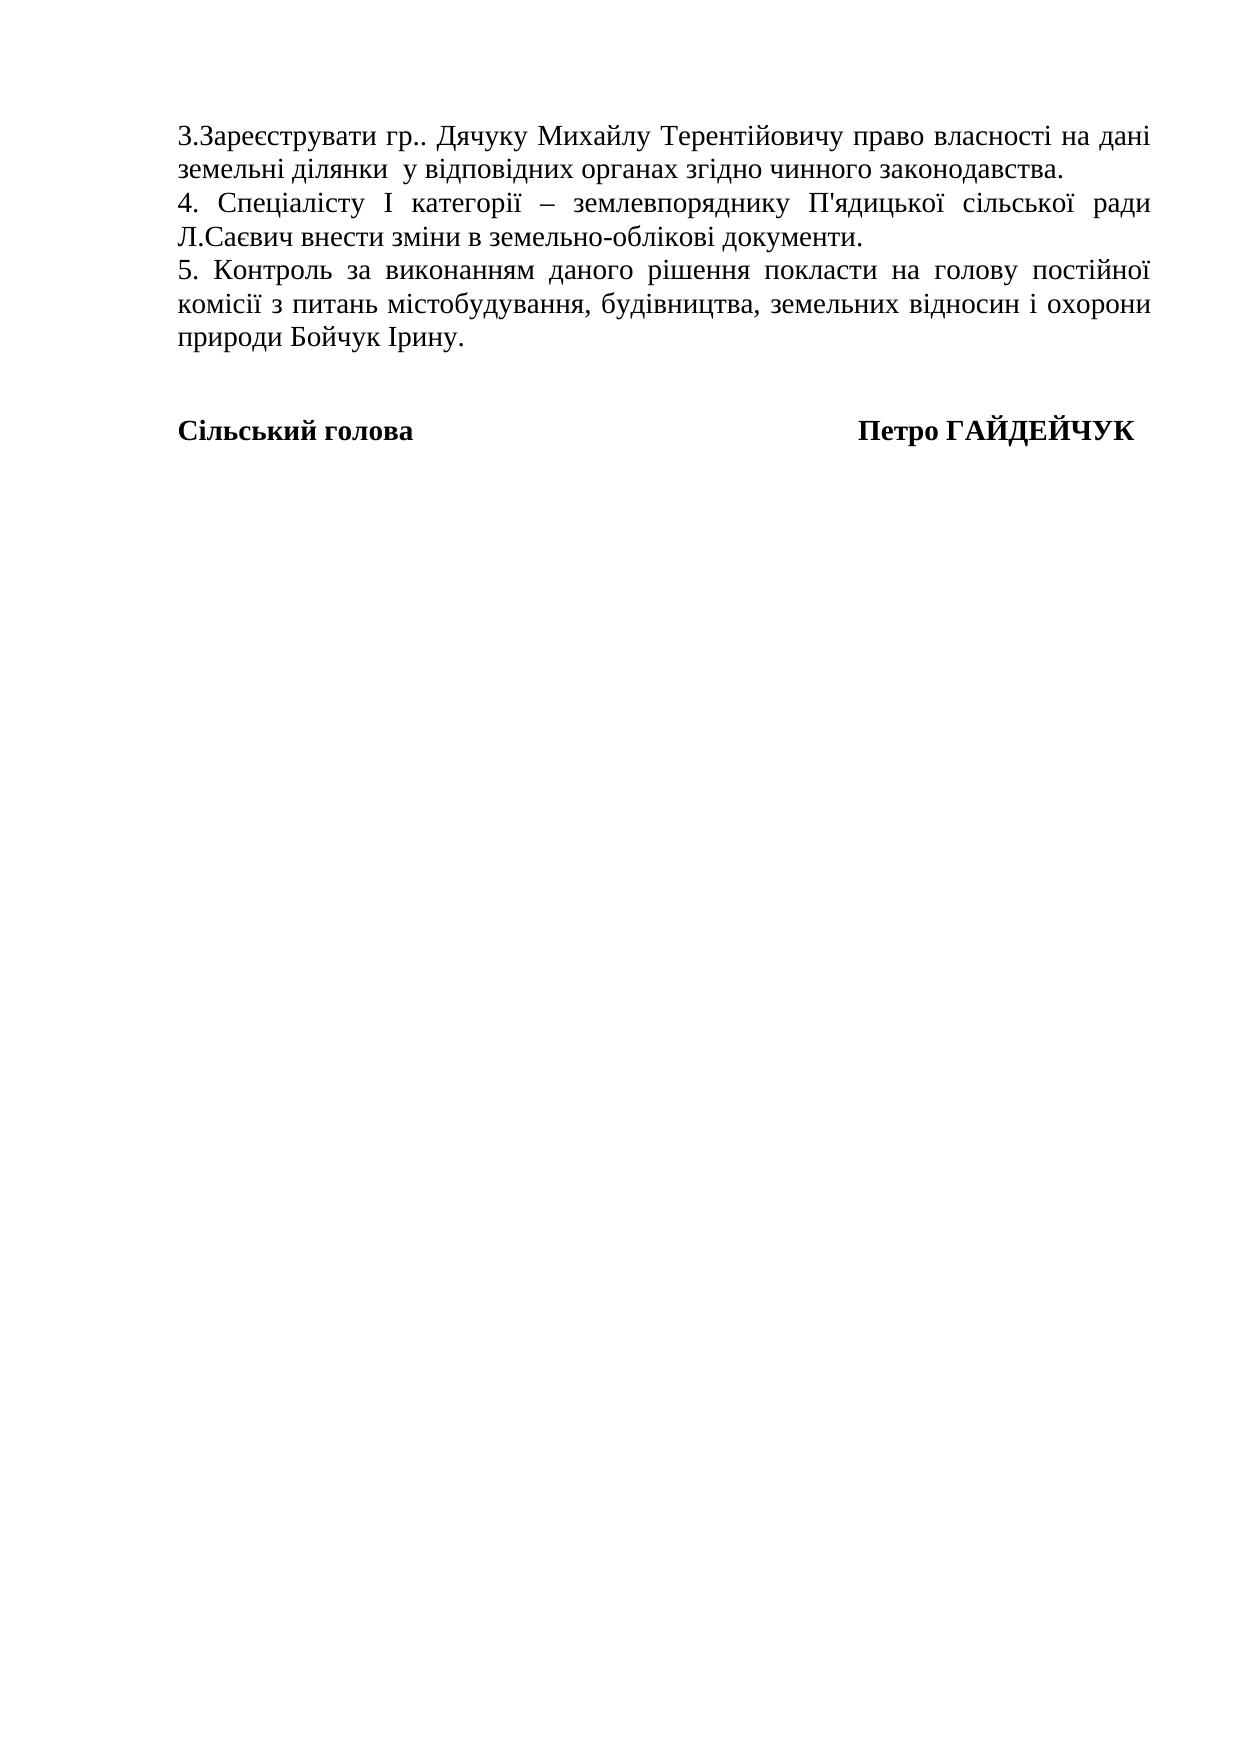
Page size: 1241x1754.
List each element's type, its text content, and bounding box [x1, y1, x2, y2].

text 5. Контроль за виконанням даного рішення покласти на голову постійної комісії з питань містобудування, будівництва, земельних відносин і охорони природи Бойчук Ірину. [177, 252, 1152, 353]
text 3.Зареєструвати гр.. Дячуку Михайлу Терентійовичу право власності на дані земельні ділянки у відповідних органах згідно чинного законодавства. [177, 118, 1152, 185]
text 4. Спеціалісту І категорії – землевпоряднику П'ядицької сільської ради Л.Саєвич внести зміни в земельно-облікові документи. [177, 185, 1152, 252]
text Сільський голова Петро ГАЙДЕЙЧУК [177, 413, 1152, 446]
